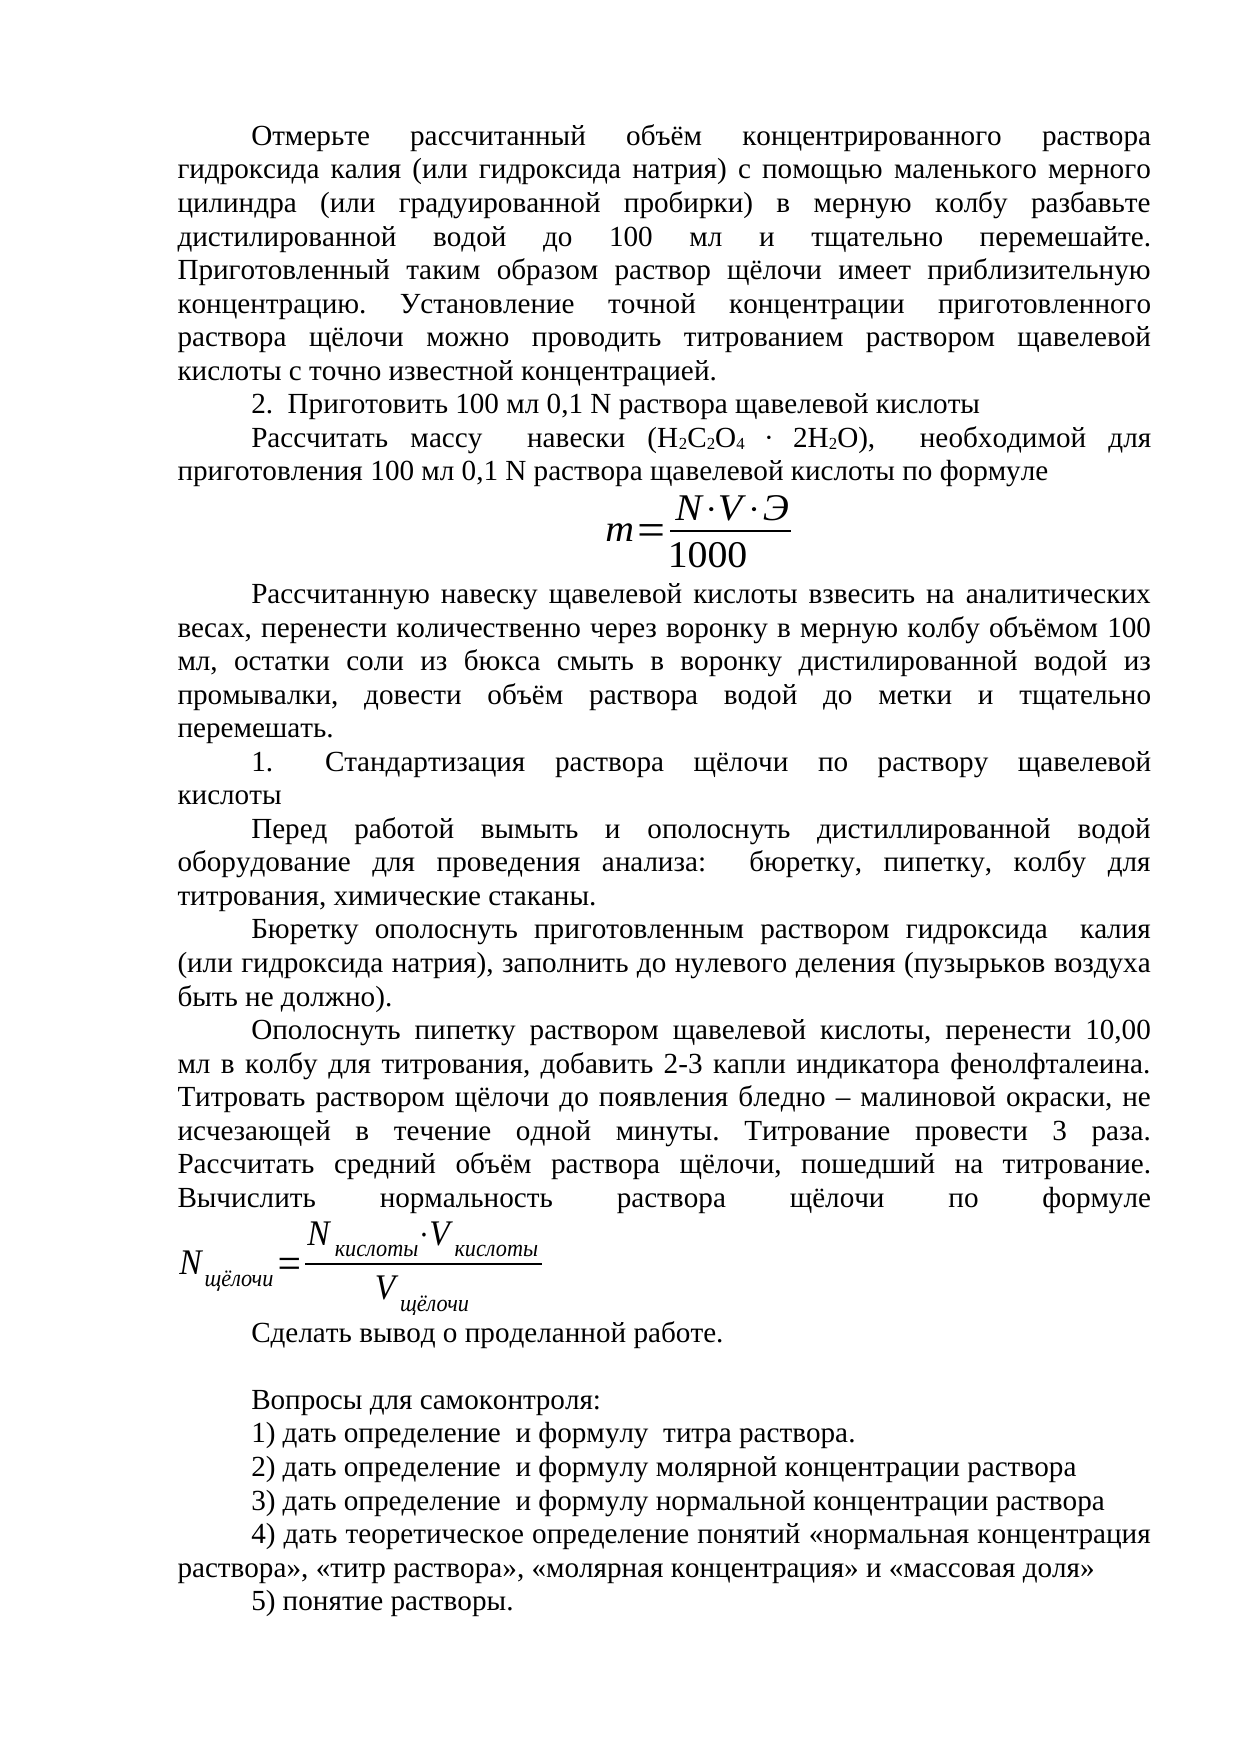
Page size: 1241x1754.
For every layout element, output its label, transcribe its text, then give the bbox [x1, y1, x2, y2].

list Стандартизация раствора щёлочи по раствору щавелевой кислоты [177, 744, 1152, 811]
text 1) дать определение и формулу титра раствора. [177, 1416, 1152, 1449]
text 5) понятие растворы. [177, 1583, 1152, 1617]
text Ополоснуть пипетку раствором щавелевой кислоты, перенести 10,00 мл в колбу для титрования, добавить 2-3 капли индикатора фенолфталеина. Титровать раствором щёлочи до появления бледно – малиновой окраски, не исчезающей в течение одной минуты. Титрование провести 3 раза. Рассчитать средний объём раствора щёлочи, пошедший на титрование. Вычислить нормальность раствора щёлочи по формуле [177, 1012, 1152, 1315]
text Рассчитанную навеску щавелевой кислоты взвесить на аналитических весах, перенести количественно через воронку в мерную колбу объёмом 100 мл, остатки соли из бюкса смыть в воронку дистилированной водой из промывалки, довести объём раствора водой до метки и тщательно перемешать. [177, 576, 1152, 744]
text Бюретку ополоснуть приготовленным раствором гидроксида калия (или гидроксида натрия), заполнить до нулевого деления (пузырьков воздуха быть не должно). [177, 912, 1152, 1012]
text 3) дать определение и формулу нормальной концентрации раствора [177, 1483, 1152, 1516]
text Рассчитать массу навески (Н2С2О4 · 2Н2О), необходимой для приготовления 100 мл 0,1 N раствора щавелевой кислоты по формуле [177, 420, 1152, 487]
text 2) дать определение и формулу молярной концентрации раствора [177, 1449, 1152, 1483]
text Отмерьте рассчитанный объём концентрированного раствора гидроксида калия (или гидроксида натрия) с помощью маленького мерного цилиндра (или градуированной пробирки) в мерную колбу разбавьте дистилированной водой до 100 мл и тщательно перемешайте. Приготовленный таким образом раствор щёлочи имеет приблизительную концентрацию. Установление точной концентрации приготовленного раствора щёлочи можно проводить титрованием раствором щавелевой кислоты с точно известной концентрацией. [177, 118, 1152, 386]
subtitle Вопросы для самоконтроля: [177, 1382, 1152, 1416]
text 2. Приготовить 100 мл 0,1 N раствора щавелевой кислоты [177, 386, 1152, 420]
text 4) дать теоретическое определение понятий «нормальная концентрация раствора», «титр раствора», «молярная концентрация» и «массовая доля» [177, 1516, 1152, 1583]
text Сделать вывод о проделанной работе. [177, 1315, 1152, 1348]
text Перед работой вымыть и ополоснуть дистиллированной водой оборудование для проведения анализа: бюретку, пипетку, колбу для титрования, химические стаканы. [177, 811, 1152, 912]
